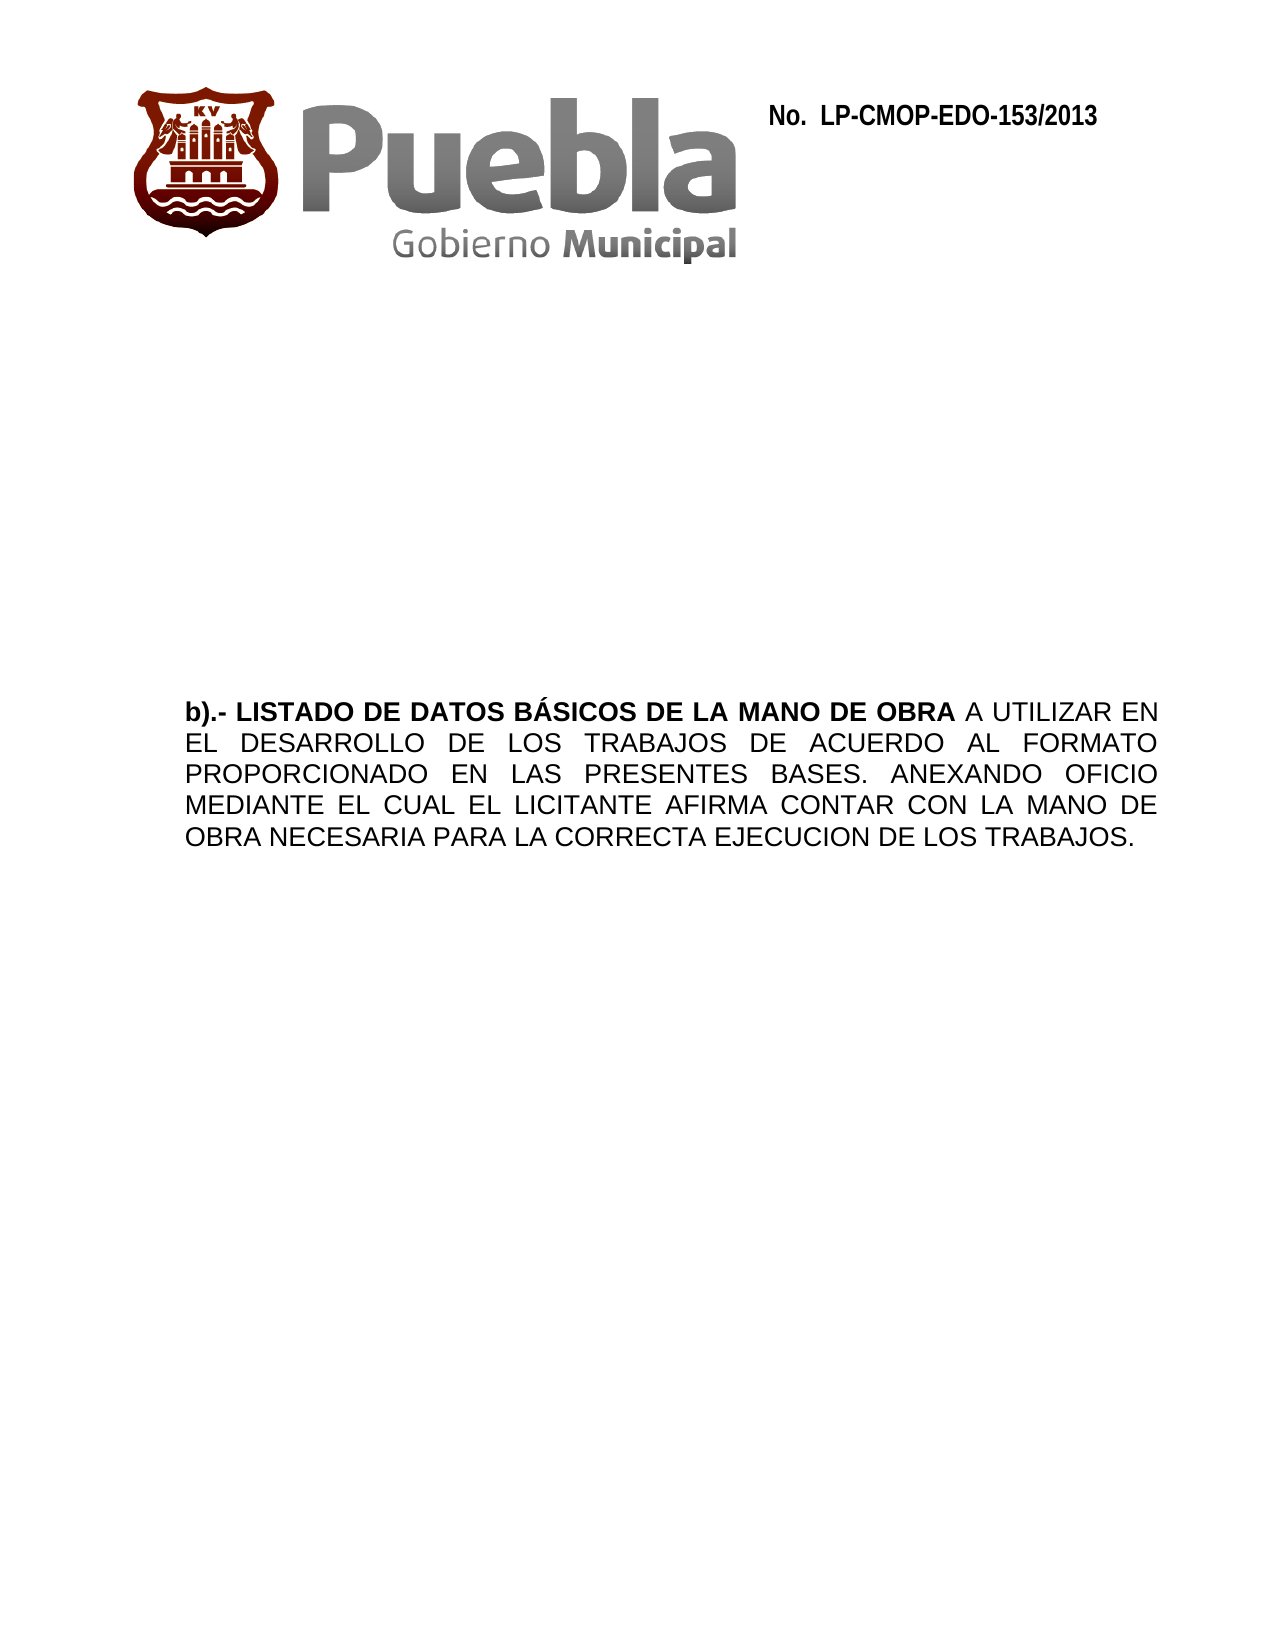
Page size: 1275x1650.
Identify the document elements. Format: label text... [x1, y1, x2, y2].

picture [133, 87, 736, 264]
table_header b).- LISTADO DE DATOS BÁSICOS DE OBRA A UTILIZAR EN EL DESARROLLO DE LOS TRABAJOS DE ACUERDO AL FORMATO PROPORCIONADO EN LAS PRESENTES BASES. ANEXANDO OFICIO MEDIANTE EL CUAL EL LICITANTE AFIRMA CONTAR CON LA MANO DE OBRA NECESARIA PARA LA CORRECTA EJECUCION DE LOS TRABAJOS. [177, 664, 1167, 852]
